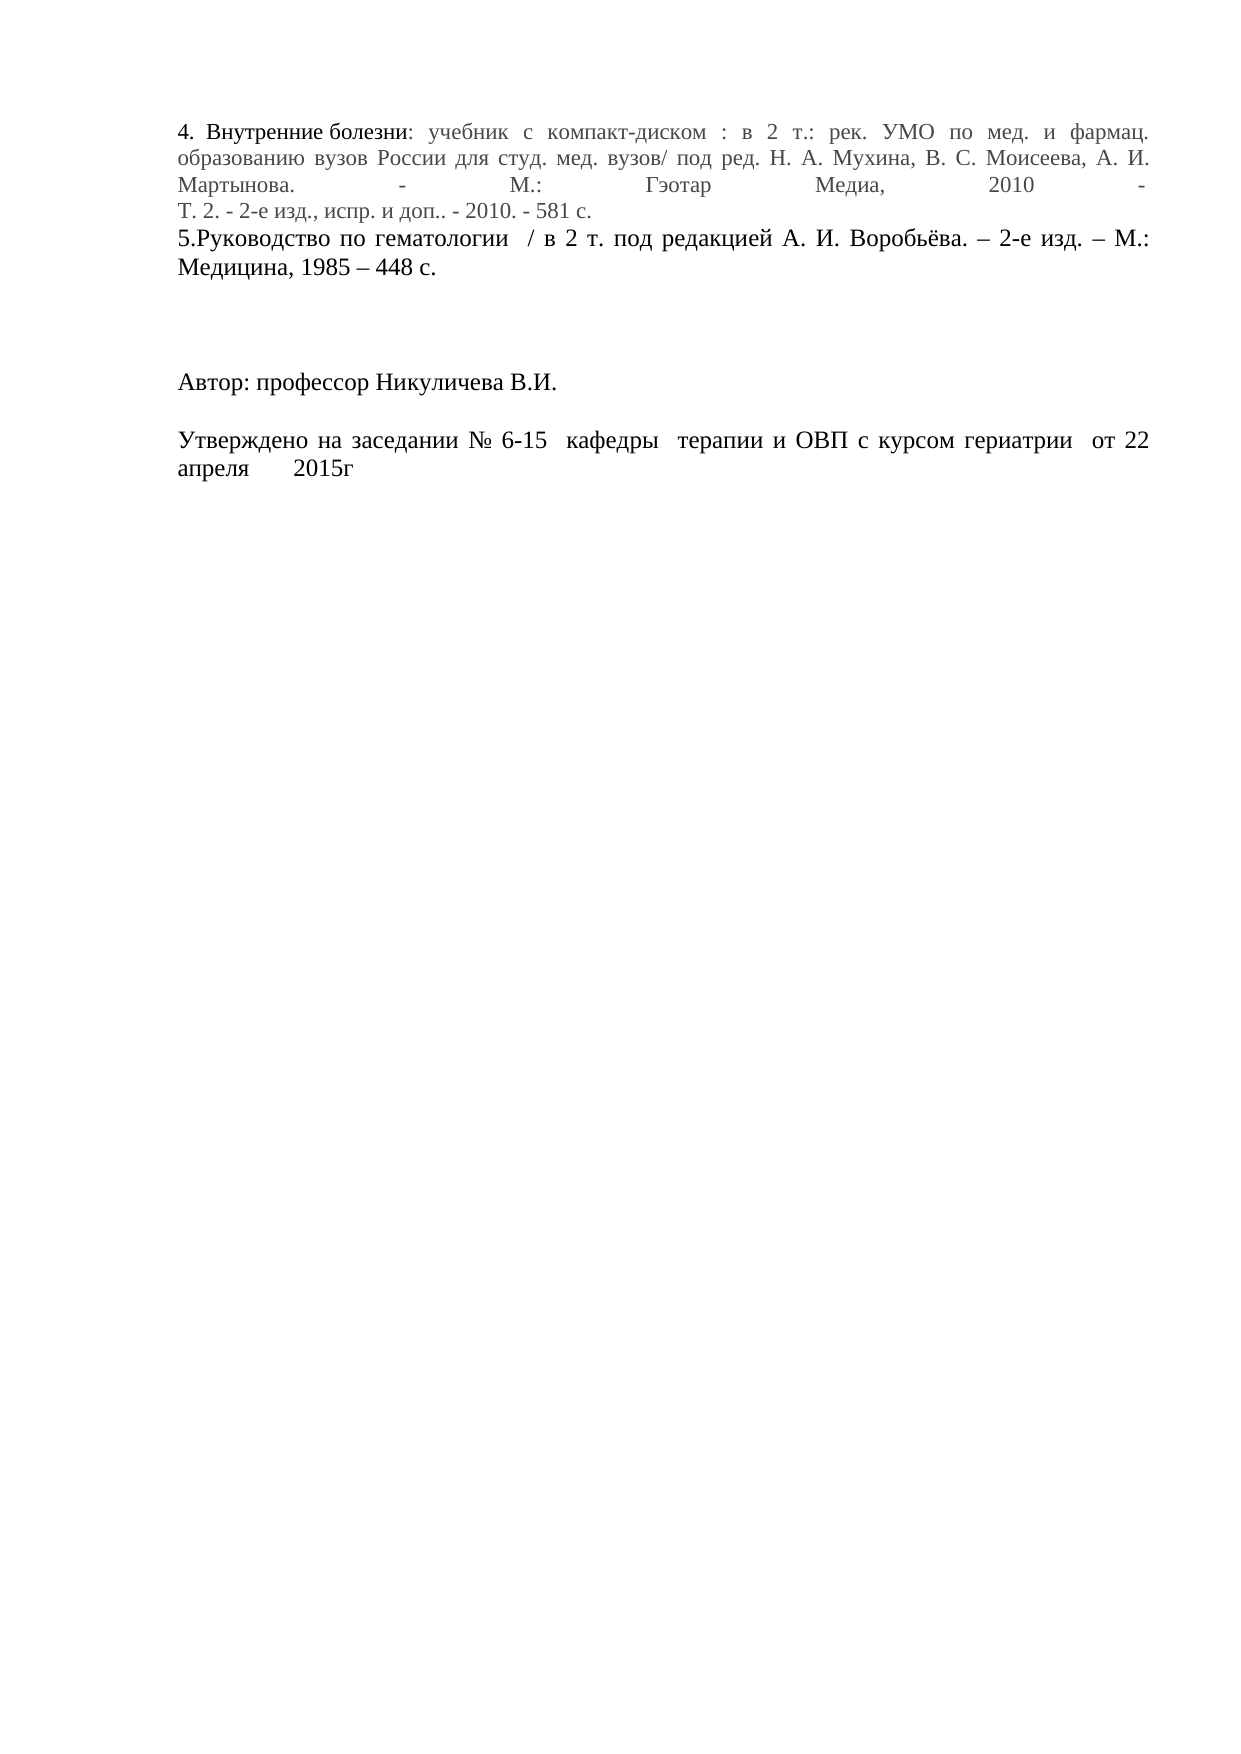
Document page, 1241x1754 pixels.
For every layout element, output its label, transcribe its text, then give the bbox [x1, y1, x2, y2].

text 5.Руководство по гематологии / в 2 т. под редакцией А. И. Воробьёва. – 2-е изд. – М.: Медицина, 1985 – 448 с. [177, 223, 1152, 281]
text Автор: профессор Никуличева В.И. [177, 367, 1152, 396]
text 4. Внутренние болезни: учебник с компакт-диском : в 2 т.: рек. УМО по мед. и фармац. образованию вузов России для студ. мед. вузов/ под ред. Н. А. Мухина, В. С. Моисеева, А. И. Мартынова. - М.: Гэотар Медиа, 2010 - Т. 2. - 2-е изд., испр. и доп.. - 2010. - 581 с. [177, 118, 1152, 223]
text Утверждено на заседании № 6-15 кафедры терапии и ОВП с курсом гериатрии от 22 апреля 2015г [177, 425, 1152, 482]
